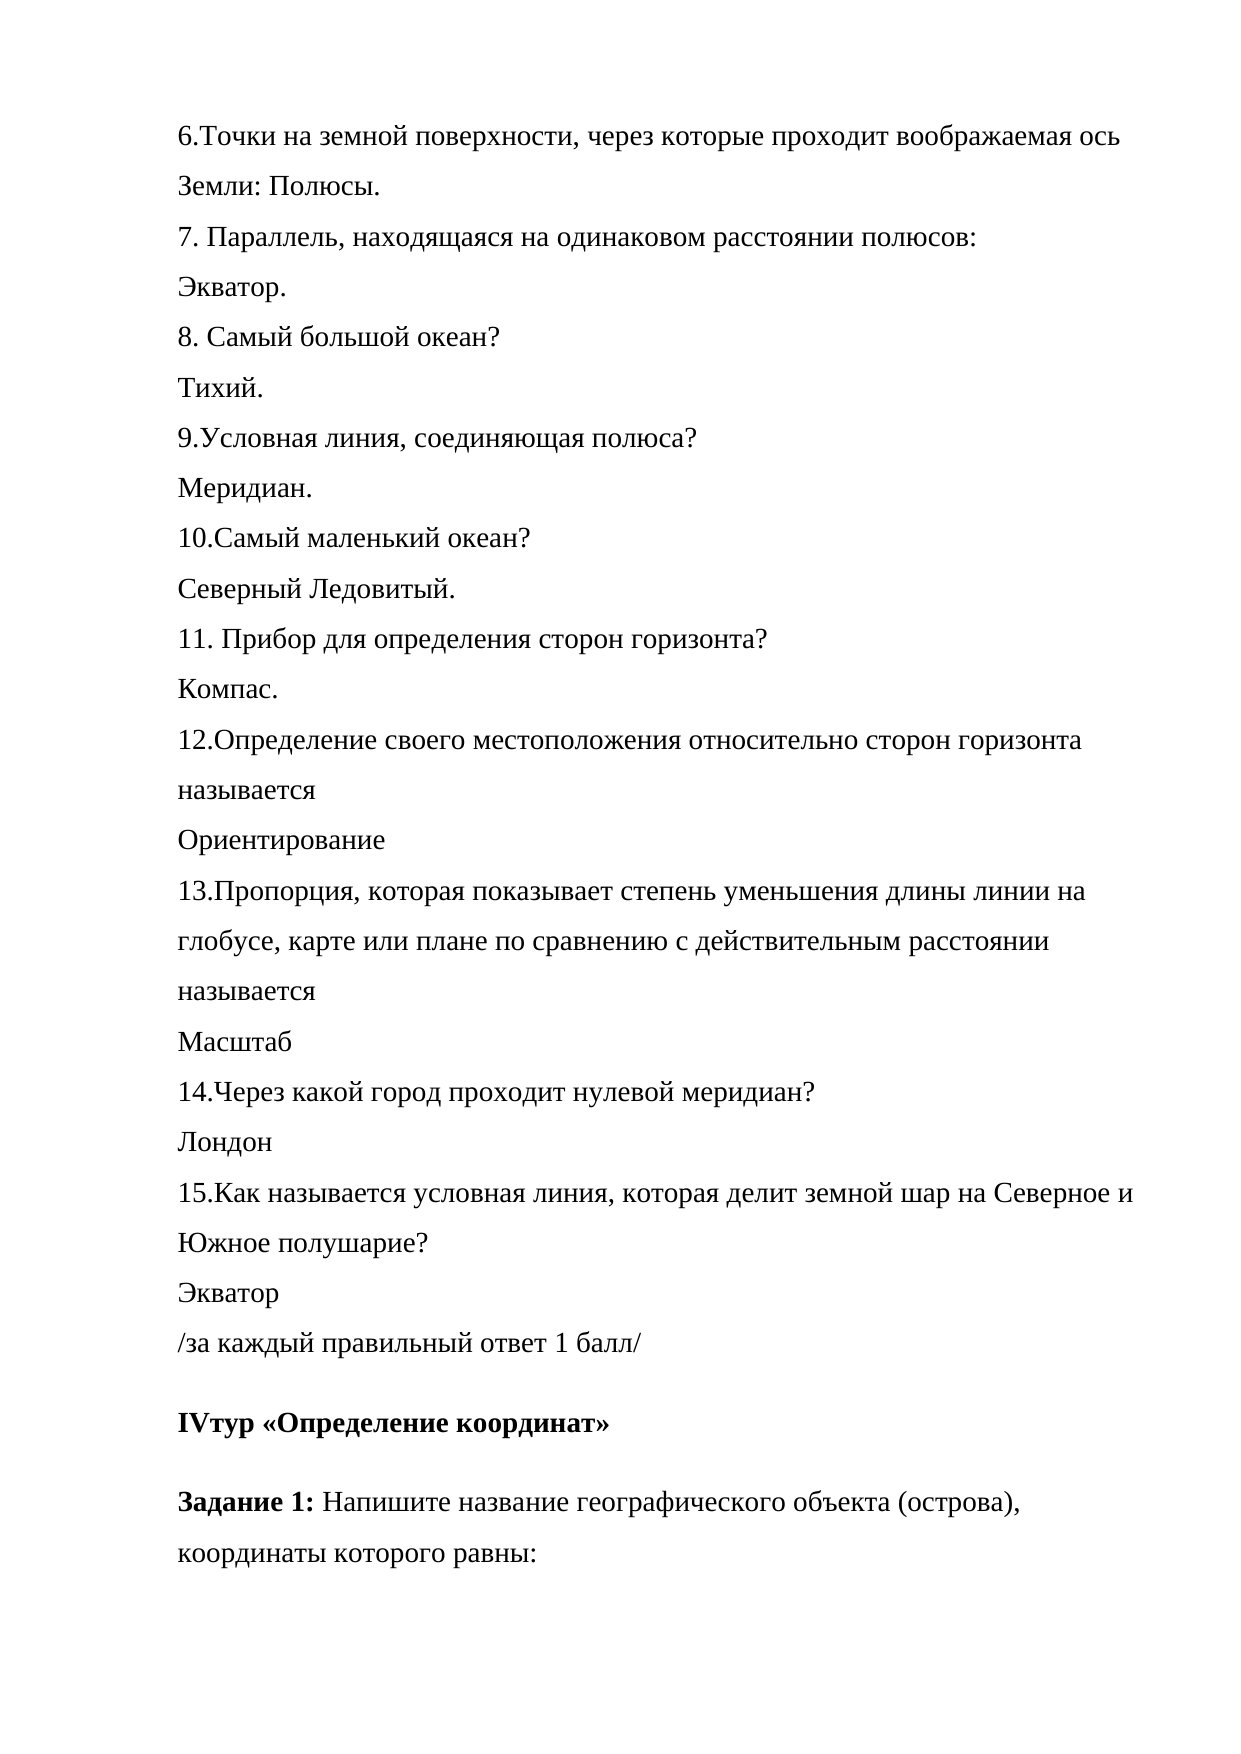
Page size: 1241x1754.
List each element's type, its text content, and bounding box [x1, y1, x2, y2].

text 8. Самый большой океан? [177, 319, 1152, 353]
text 11. Прибор для определения сторон горизонта? [177, 621, 1152, 655]
text 13.Пропорция, которая показывает степень уменьшения длины линии на глобусе, карте или плане по сравнению с действительным расстоянии называется [177, 873, 1152, 1007]
text 15.Как называется условная линия, которая делит земной шар на Северное и Южное полушарие? [177, 1175, 1152, 1258]
text IVтур «Определение координат» [177, 1405, 1152, 1439]
text 12.Определение своего местоположения относительно сторон горизонта называется [177, 722, 1152, 806]
text Масштаб [177, 1024, 1152, 1057]
text 14.Через какой город проходит нулевой меридиан? [177, 1074, 1152, 1108]
text Задание 1: Напишите название географического объекта (острова), координаты которого равны: [177, 1484, 1152, 1568]
text /за каждый правильный ответ 1 балл/ [177, 1326, 1152, 1359]
text Северный Ледовитый. [177, 571, 1152, 604]
text Меридиан. 10.Самый маленький океан? [177, 470, 1152, 554]
text Компас. [177, 672, 1152, 705]
text Ориентирование [177, 822, 1152, 856]
text Экватор [177, 1275, 1152, 1309]
text 7. Параллель, находящаяся на одинаковом расстоянии полюсов: [177, 219, 1152, 252]
text Лондон [177, 1124, 1152, 1158]
text Экватор. [177, 269, 1152, 303]
text Тихий. [177, 370, 1152, 403]
text 6.Точки на земной поверхности, через которые проходит воображаемая ось Земли: Полюсы. [177, 118, 1152, 202]
text 9.Условная линия, соединяющая полюса? [177, 420, 1152, 453]
